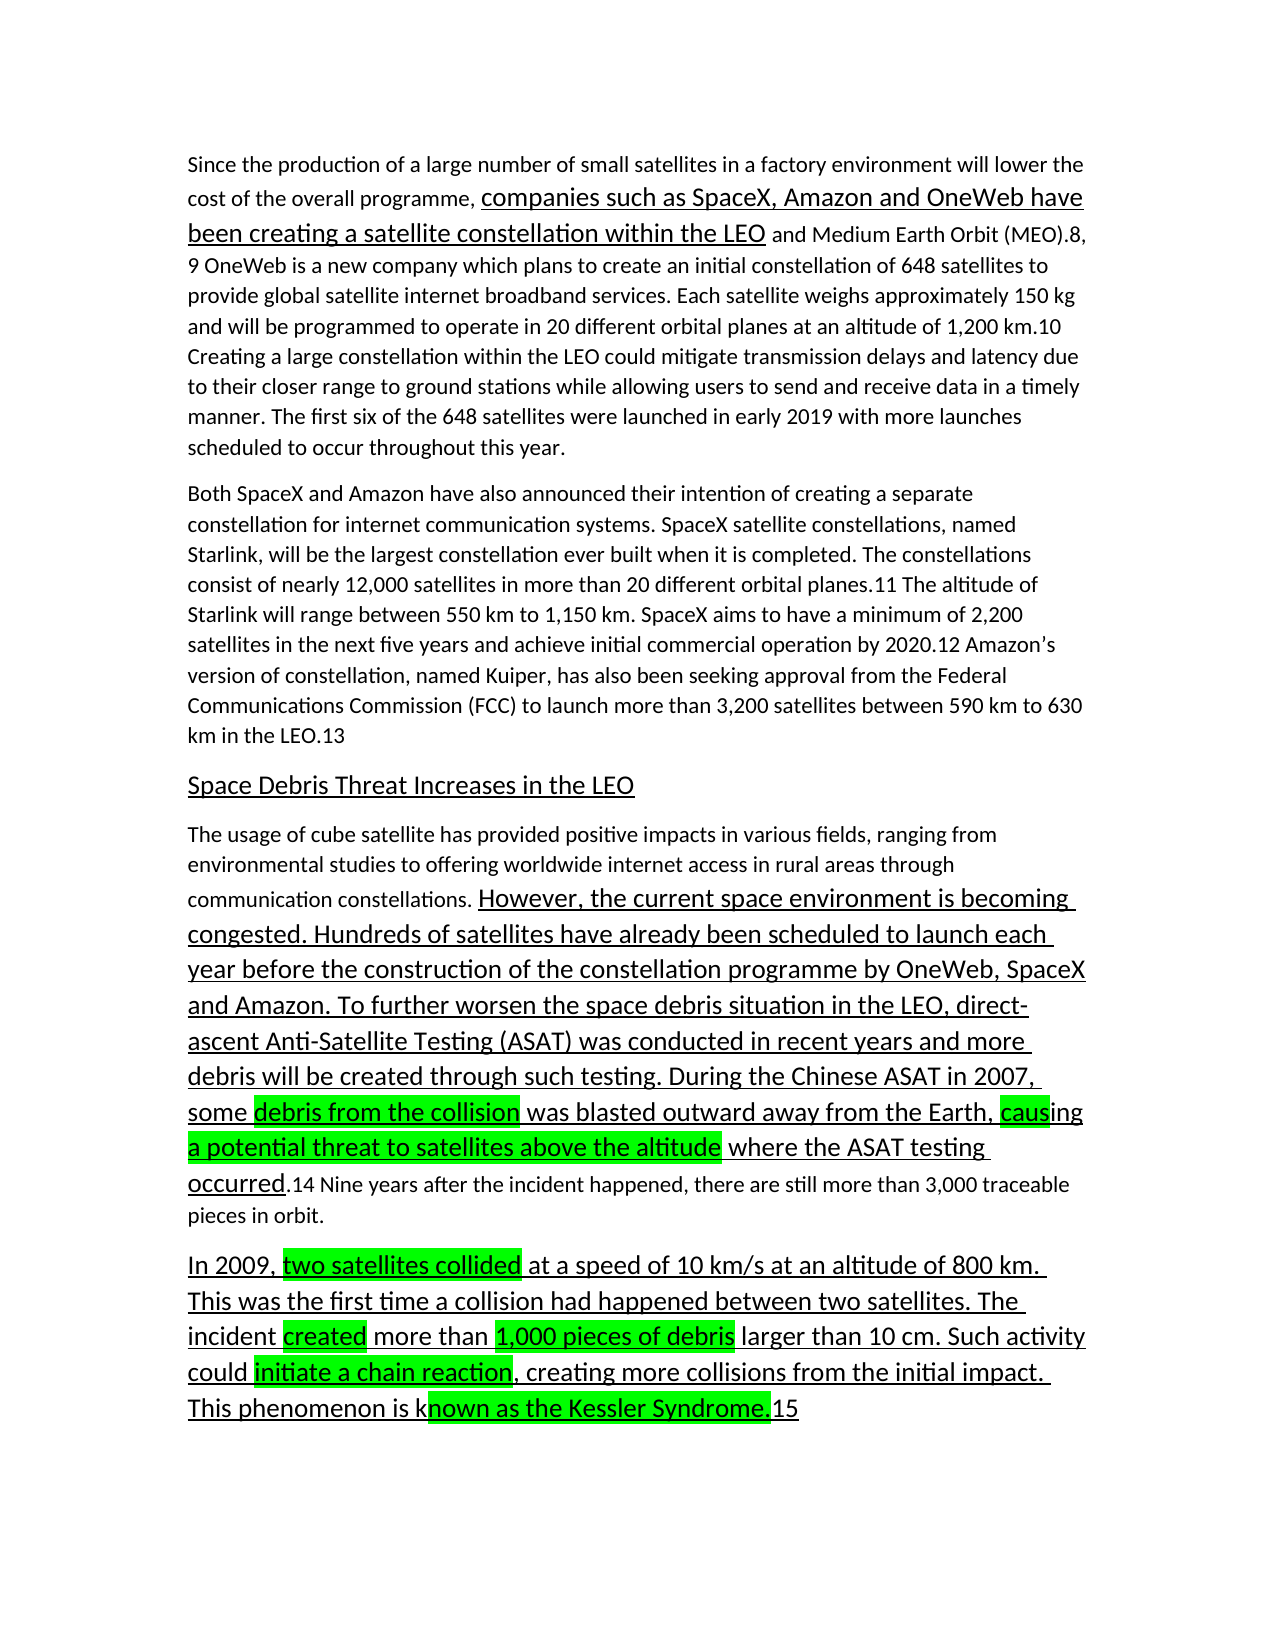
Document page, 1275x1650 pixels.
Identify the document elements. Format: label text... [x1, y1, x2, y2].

text Space Debris Threat Increases in the LEO [187, 768, 1087, 801]
text Both SpaceX and Amazon have also announced their intention of creating a separate constellation for internet communication systems. SpaceX satellite constellations, named Starlink, will be the largest constellation ever built when it is completed. The constellations consist of nearly 12,000 satellites in more than 20 different orbital planes.11 The altitude of Starlink will range between 550 km to 1,150 km. SpaceX aims to have a minimum of 2,200 satellites in the next five years and achieve initial commercial operation by 2020.12 Amazon’s version of constellation, named Kuiper, has also been seeking approval from the Federal Communications Commission (FCC) to launch more than 3,200 satellites between 590 km to 630 km in the LEO.13 [187, 479, 1087, 749]
text In 2009, two satellites collided at a speed of 10 km/s at an altitude of 800 km. This was the first time a collision had happened between two satellites. The incident created more than 1,000 pieces of debris larger than 10 cm. Such activity could initiate a chain reaction, creating more collisions from the initial impact. This phenomenon is known as the Kessler Syndrome.15 [187, 1248, 1087, 1424]
text The usage of cube satellite has provided positive impacts in various fields, ranging from environmental studies to offering worldwide internet access in rural areas through communication constellations. However, the current space environment is becoming congested. Hundreds of satellites have already been scheduled to launch each year before the construction of the constellation programme by OneWeb, SpaceX and Amazon. To further worsen the space debris situation in the LEO, direct-ascent Anti-Satellite Testing (ASAT) was conducted in recent years and more debris will be created through such testing. During the Chinese ASAT in 2007, some debris from the collision was blasted outward away from the Earth, causing a potential threat to satellites above the altitude where the ASAT testing occurred.14 Nine years after the incident happened, there are still more than 3,000 traceable pieces in orbit. [187, 820, 1087, 1229]
text Since the production of a large number of small satellites in a factory environment will lower the cost of the overall programme, companies such as SpaceX, Amazon and OneWeb have been creating a satellite constellation within the LEO and Medium Earth Orbit (MEO).8, 9 OneWeb is a new company which plans to create an initial constellation of 648 satellites to provide global satellite internet broadband services. Each satellite weighs approximately 150 kg and will be programmed to operate in 20 different orbital planes at an altitude of 1,200 km.10 Creating a large constellation within the LEO could mitigate transmission delays and latency due to their closer range to ground stations while allowing users to send and receive data in a timely manner. The first six of the 648 satellites were launched in early 2019 with more launches scheduled to occur throughout this year. [187, 150, 1087, 461]
